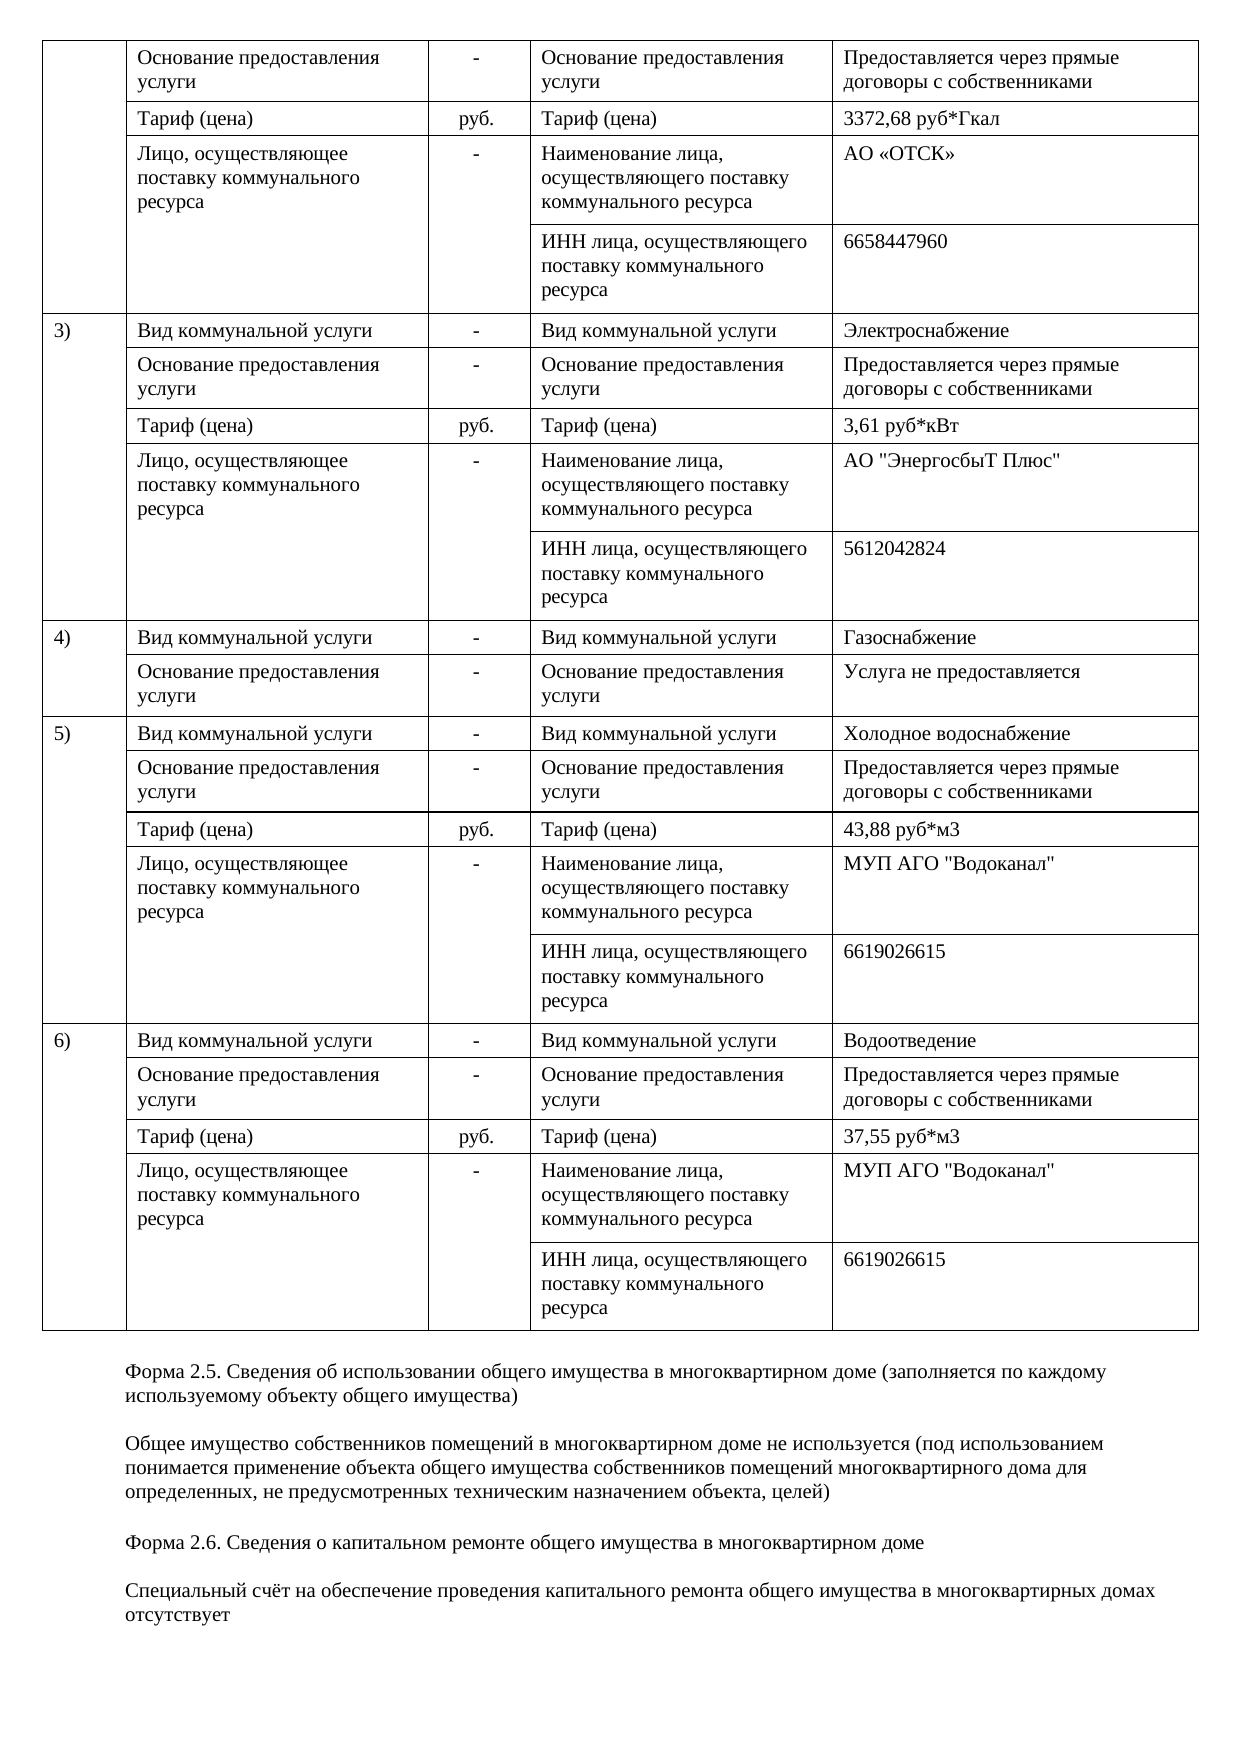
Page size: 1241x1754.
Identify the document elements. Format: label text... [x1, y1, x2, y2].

table_cell Тариф (цена) [127, 1120, 428, 1153]
table_cell Тариф (цена) [127, 409, 428, 443]
table_cell руб. [429, 1120, 530, 1153]
table_cell - [429, 444, 530, 620]
table_cell МУП АГО "Водоканал" [833, 1154, 1198, 1242]
table_cell Холодное водоснабжение [833, 717, 1198, 750]
table_cell - [429, 751, 530, 811]
table_cell Тариф (цена) [127, 813, 428, 846]
table_cell 6658447960 [833, 225, 1198, 312]
table_cell Предоставляется через прямые договоры с собственниками [833, 348, 1198, 408]
table_cell Тариф (цена) [531, 409, 832, 443]
table_cell АО «ОТСК» [833, 136, 1198, 224]
table_cell Вид коммунальной услуги [127, 1024, 428, 1057]
table_cell Основание предоставления услуги [127, 41, 428, 101]
table_cell - [429, 1024, 530, 1057]
table_cell Наименование лица, осуществляющего поставку коммунального ресурса [531, 444, 832, 531]
table_cell руб. [429, 102, 530, 135]
table_cell 5612042824 [833, 532, 1198, 620]
table_cell Основание предоставления услуги [531, 41, 832, 101]
table_cell МУП АГО "Водоканал" [833, 847, 1198, 934]
table_cell - [429, 717, 530, 750]
table_cell Тариф (цена) [531, 813, 832, 846]
table_cell руб. [429, 409, 530, 443]
table_cell - [429, 655, 530, 716]
table_cell 37,55 руб*м3 [833, 1120, 1198, 1153]
table_cell - [429, 621, 530, 654]
table_cell - [429, 41, 530, 101]
table_cell Газоснабжение [833, 621, 1198, 654]
text Общее имущество собственников помещений в многоквартирном доме не используется (под использованием понимается применение объекта общего имущества собственников помещений многоквартирного дома для определенных, не предусмотренных техническим назначением объекта, целей) [125, 1431, 1201, 1503]
table_cell 6619026615 [833, 1243, 1198, 1330]
table_cell Основание предоставления услуги [127, 1058, 428, 1119]
table_cell Вид коммунальной услуги [127, 717, 428, 750]
table_cell 43,88 руб*м3 [833, 813, 1198, 846]
table_cell Вид коммунальной услуги [127, 621, 428, 654]
table_cell 3372,68 руб*Гкал [833, 102, 1198, 135]
table_cell Вид коммунальной услуги [531, 621, 832, 654]
table_cell Основание предоставления услуги [531, 1058, 832, 1119]
table_cell АО "ЭнергосбыТ Плюс" [833, 444, 1198, 531]
table_cell Лицо, осуществляющее поставку коммунального ресурса [127, 1154, 428, 1330]
table_cell Лицо, осуществляющее поставку коммунального ресурса [127, 847, 428, 1023]
table_cell 5) [43, 717, 126, 1023]
table_cell Основание предоставления услуги [531, 751, 832, 811]
table_cell - [429, 847, 530, 1023]
table_cell Предоставляется через прямые договоры с собственниками [833, 1058, 1198, 1119]
table_cell 2) [43, 41, 126, 312]
table_cell Лицо, осуществляющее поставку коммунального ресурса [127, 136, 428, 312]
table_cell Наименование лица, осуществляющего поставку коммунального ресурса [531, 1154, 832, 1242]
table_cell Вид коммунальной услуги [531, 314, 832, 347]
table_cell 3,61 руб*кВт [833, 409, 1198, 443]
table_cell - [429, 1154, 530, 1330]
table_cell Тариф (цена) [531, 102, 832, 135]
table_cell Вид коммунальной услуги [531, 717, 832, 750]
table_cell ИНН лица, осуществляющего поставку коммунального ресурса [531, 1243, 832, 1330]
table_cell ИНН лица, осуществляющего поставку коммунального ресурса [531, 225, 832, 312]
table_cell - [429, 1058, 530, 1119]
table_cell Предоставляется через прямые договоры с собственниками [833, 41, 1198, 101]
table_cell Вид коммунальной услуги [127, 314, 428, 347]
table_cell Основание предоставления услуги [127, 655, 428, 716]
table_cell 4) [43, 621, 126, 716]
table_cell Основание предоставления услуги [127, 751, 428, 811]
table_cell - [429, 136, 530, 312]
table_cell Услуга не предоставляется [833, 655, 1198, 716]
table_cell Наименование лица, осуществляющего поставку коммунального ресурса [531, 136, 832, 224]
table_cell - [429, 348, 530, 408]
table_cell Вид коммунальной услуги [531, 1024, 832, 1057]
table_cell Основание предоставления услуги [127, 348, 428, 408]
table_cell Тариф (цена) [127, 102, 428, 135]
table_cell Лицо, осуществляющее поставку коммунального ресурса [127, 444, 428, 620]
table_cell Основание предоставления услуги [531, 348, 832, 408]
table_cell ИНН лица, осуществляющего поставку коммунального ресурса [531, 532, 832, 620]
table_cell 3) [43, 314, 126, 620]
table_cell Тариф (цена) [531, 1120, 832, 1153]
table_cell - [429, 314, 530, 347]
text Форма 2.5. Сведения об использовании общего имущества в многоквартирном доме (заполняется по каждому используемому объекту общего имущества) [125, 1359, 1217, 1407]
table_cell руб. [429, 813, 530, 846]
text Форма 2.6. Сведения о капитальном ремонте общего имущества в многоквартирном доме [125, 1530, 1217, 1554]
table_cell 6) [43, 1024, 126, 1330]
table_cell Предоставляется через прямые договоры с собственниками [833, 751, 1198, 811]
table_cell ИНН лица, осуществляющего поставку коммунального ресурса [531, 935, 832, 1023]
table_cell 6619026615 [833, 935, 1198, 1023]
text Специальный счёт на обеспечение проведения капитального ремонта общего имущества в многоквартирных домах отсутствует [125, 1578, 1217, 1626]
table_cell Электроснабжение [833, 314, 1198, 347]
table_cell Наименование лица, осуществляющего поставку коммунального ресурса [531, 847, 832, 934]
table_cell Водоотведение [833, 1024, 1198, 1057]
table_cell Основание предоставления услуги [531, 655, 832, 716]
